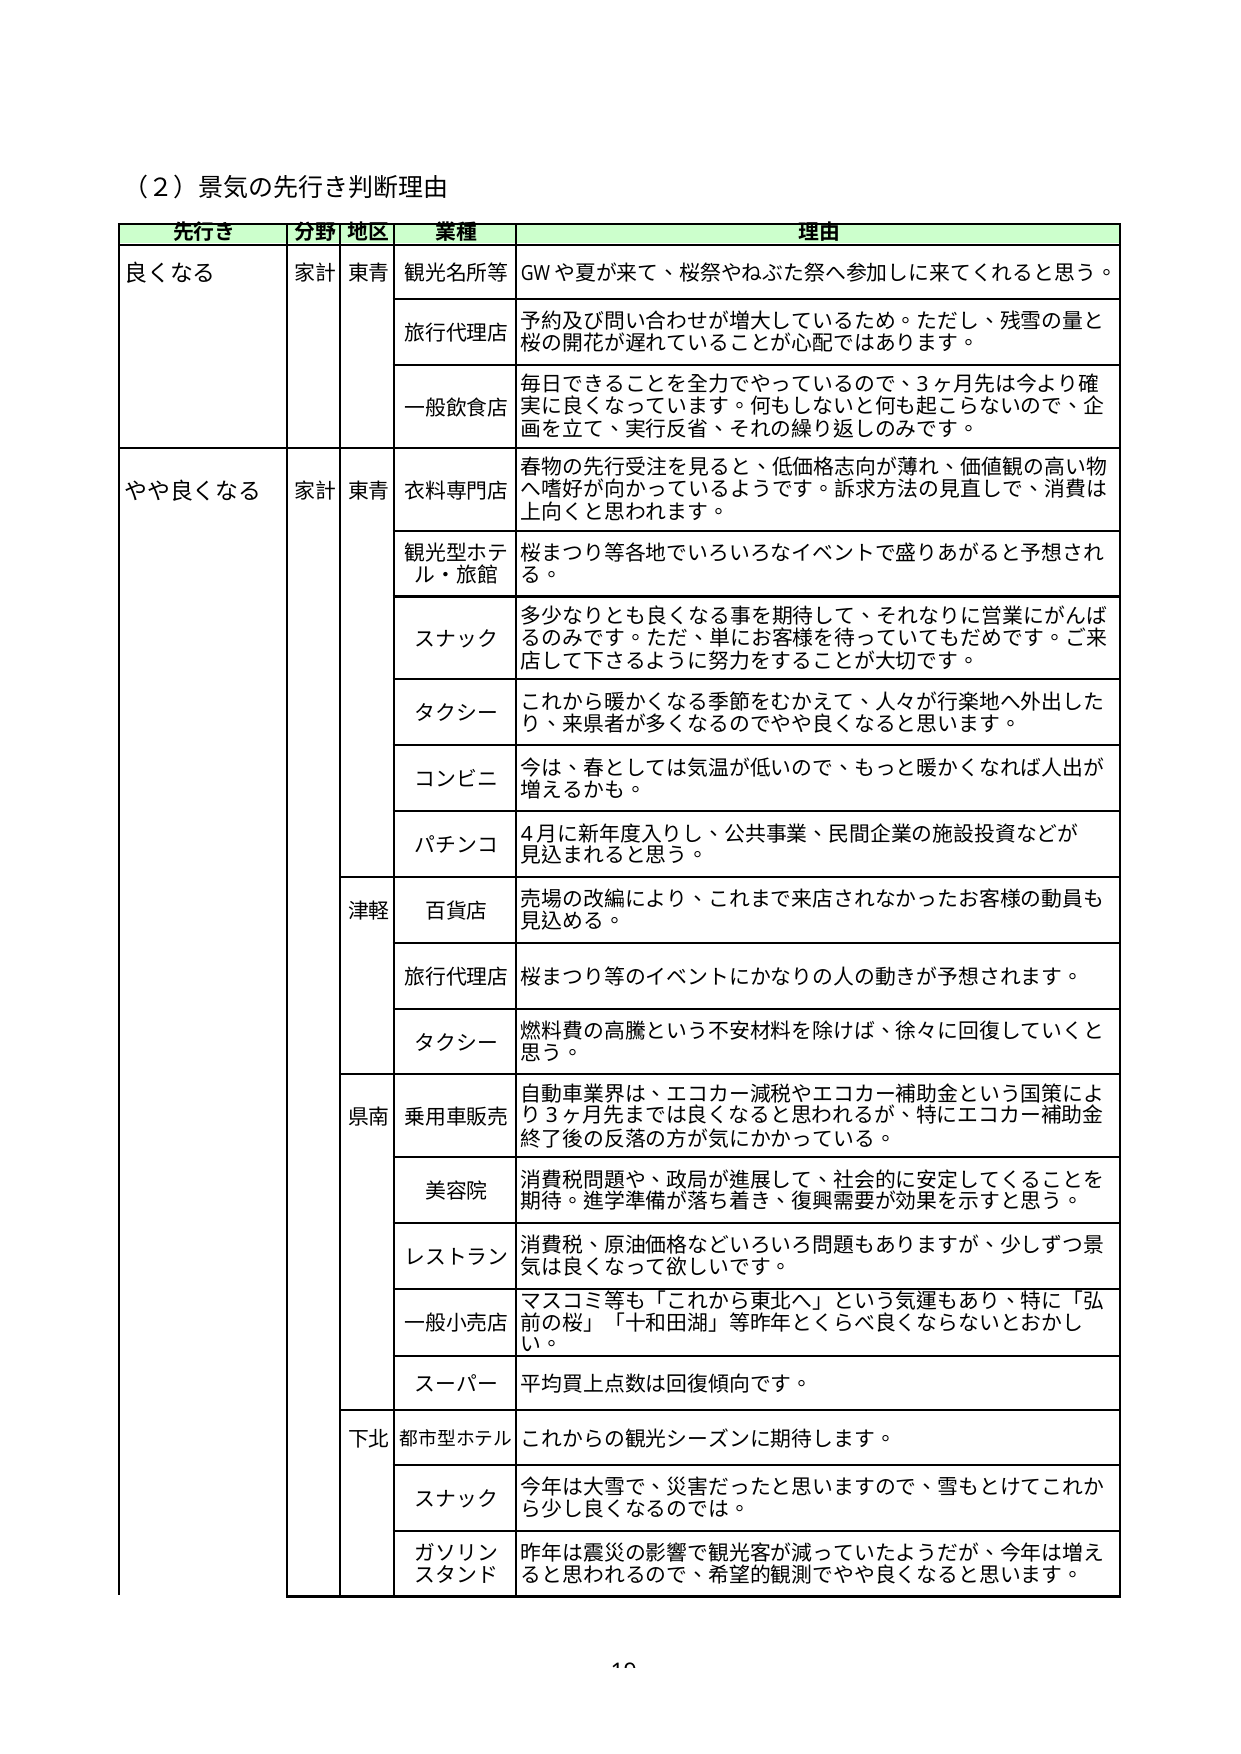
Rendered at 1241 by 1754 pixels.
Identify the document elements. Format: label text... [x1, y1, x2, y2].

table_cell 昨年は震災の影響で観光客が減っていたようだが、今年は増えると思われるので、希望的観測でやや良くなると思います。 [517, 1532, 1119, 1595]
table_cell 春物の先行受注を見ると、低価格志向が薄れ、価値観の高い物へ嗜好が向かっているようです。訴求方法の見直しで、消費は上向くと思われます。 [517, 449, 1119, 529]
table_cell 予約及び問い合わせが増大しているため。ただし、残雪の量と桜の開花が遅れていることが心配ではあります。 [517, 300, 1119, 364]
table_header 地区 [341, 225, 393, 243]
table_cell 観光型ホテル・旅館 [395, 532, 515, 595]
table_cell 燃料費の高騰という不安材料を除けば、徐々に回復していくと思う。 [517, 1010, 1119, 1073]
table_cell コンビニ [395, 746, 515, 810]
table_cell これから暖かくなる季節をむかえて、人々が行楽地へ外出したり、来県者が多くなるのでやや良くなると思います。 [517, 680, 1119, 744]
table_cell 美容院 [395, 1158, 515, 1222]
table_header 分野 [288, 225, 339, 243]
table_cell 百貨店 [395, 878, 515, 942]
table_cell スーパー [395, 1357, 515, 1409]
table_cell 毎日できることを全力でやっているので、3ヶ月先は今より確実に良くなっています。何もしないと何も起こらないので、企画を立て、実行反省、それの繰り返しのみです。 [517, 366, 1119, 447]
table_cell 旅行代理店 [395, 944, 515, 1007]
table_cell スナック [395, 1466, 515, 1529]
table_cell 桜まつり等のイベントにかなりの人の動きが予想されます。 [517, 944, 1119, 1007]
table_header 理由 [517, 225, 1119, 243]
table_cell やや良くなる [120, 449, 286, 1595]
table_cell 消費税問題や、政局が進展して、社会的に安定してくることを期待。進学準備が落ち着き、復興需要が効果を示すと思う。 [517, 1158, 1119, 1222]
table_cell 家計 [288, 449, 339, 1595]
table_cell 消費税、原油価格などいろいろ問題もありますが、少しずつ景気は良くなって欲しいです。 [517, 1224, 1119, 1288]
table_cell 県南 [341, 1075, 393, 1409]
table_cell スナック [395, 598, 515, 678]
table_cell 旅行代理店 [395, 300, 515, 364]
table_cell ガソリンスタンド [395, 1532, 515, 1595]
table_cell 自動車業界は、エコカー減税やエコカー補助金という国策により3ヶ月先までは良くなると思われるが、特にエコカー補助金終了後の反落の方が気にかかっている。 [517, 1075, 1119, 1156]
table_cell 観光名所等 [395, 246, 515, 298]
table_cell 今は、春としては気温が低いので、もっと暖かくなれば人出が増えるかも。 [517, 746, 1119, 810]
table_cell 衣料専門店 [395, 449, 515, 529]
table_cell 一般小売店 [395, 1290, 515, 1355]
table_cell 平均買上点数は回復傾向です。 [517, 1357, 1119, 1409]
table_cell タクシー [395, 1010, 515, 1073]
table_cell 4月に新年度入りし、公共事業、民間企業の施設投資などが見込まれると思う。 [517, 812, 1119, 876]
table_cell 売場の改編により、これまで来店されなかったお客様の動員も見込める。 [517, 878, 1119, 942]
table_header 業種 [395, 225, 515, 243]
table_cell 桜まつり等各地でいろいろなイベントで盛りあがると予想される。 [517, 532, 1119, 595]
table_cell GWや夏が来て、桜祭やねぶた祭へ参加しに来てくれると思う。 [517, 246, 1119, 298]
table_cell レストラン [395, 1224, 515, 1288]
table_cell 良くなる [120, 246, 286, 447]
table_cell 多少なりとも良くなる事を期待して、それなりに営業にがんばるのみです。ただ、単にお客様を待っていてもだめです。ご来店して下さるように努力をすることが大切です。 [517, 598, 1119, 678]
table_cell 家計 [288, 246, 339, 447]
table_cell 津軽 [341, 878, 393, 1073]
table_cell これからの観光シーズンに期待します。 [517, 1411, 1119, 1464]
text （２）景気の先行き判断理由 [123, 170, 1134, 204]
table_cell タクシー [395, 680, 515, 744]
table_cell 下北 [341, 1411, 393, 1595]
table_cell 乗用車販売 [395, 1075, 515, 1156]
table_cell 一般飲食店 [395, 366, 515, 447]
table_cell 東青 [341, 246, 393, 447]
table_cell 今年は大雪で、災害だったと思いますので、雪もとけてこれから少し良くなるのでは。 [517, 1466, 1119, 1529]
table_cell 都市型ホテル [395, 1411, 515, 1464]
table_cell マスコミ等も「これから東北へ」という気運もあり、特に「弘前の桜」「十和田湖」等昨年とくらべ良くならないとおかし い。 [517, 1290, 1119, 1355]
table_cell 東青 [341, 449, 393, 876]
table_header 先行き [120, 225, 286, 243]
table_cell パチンコ [395, 812, 515, 876]
